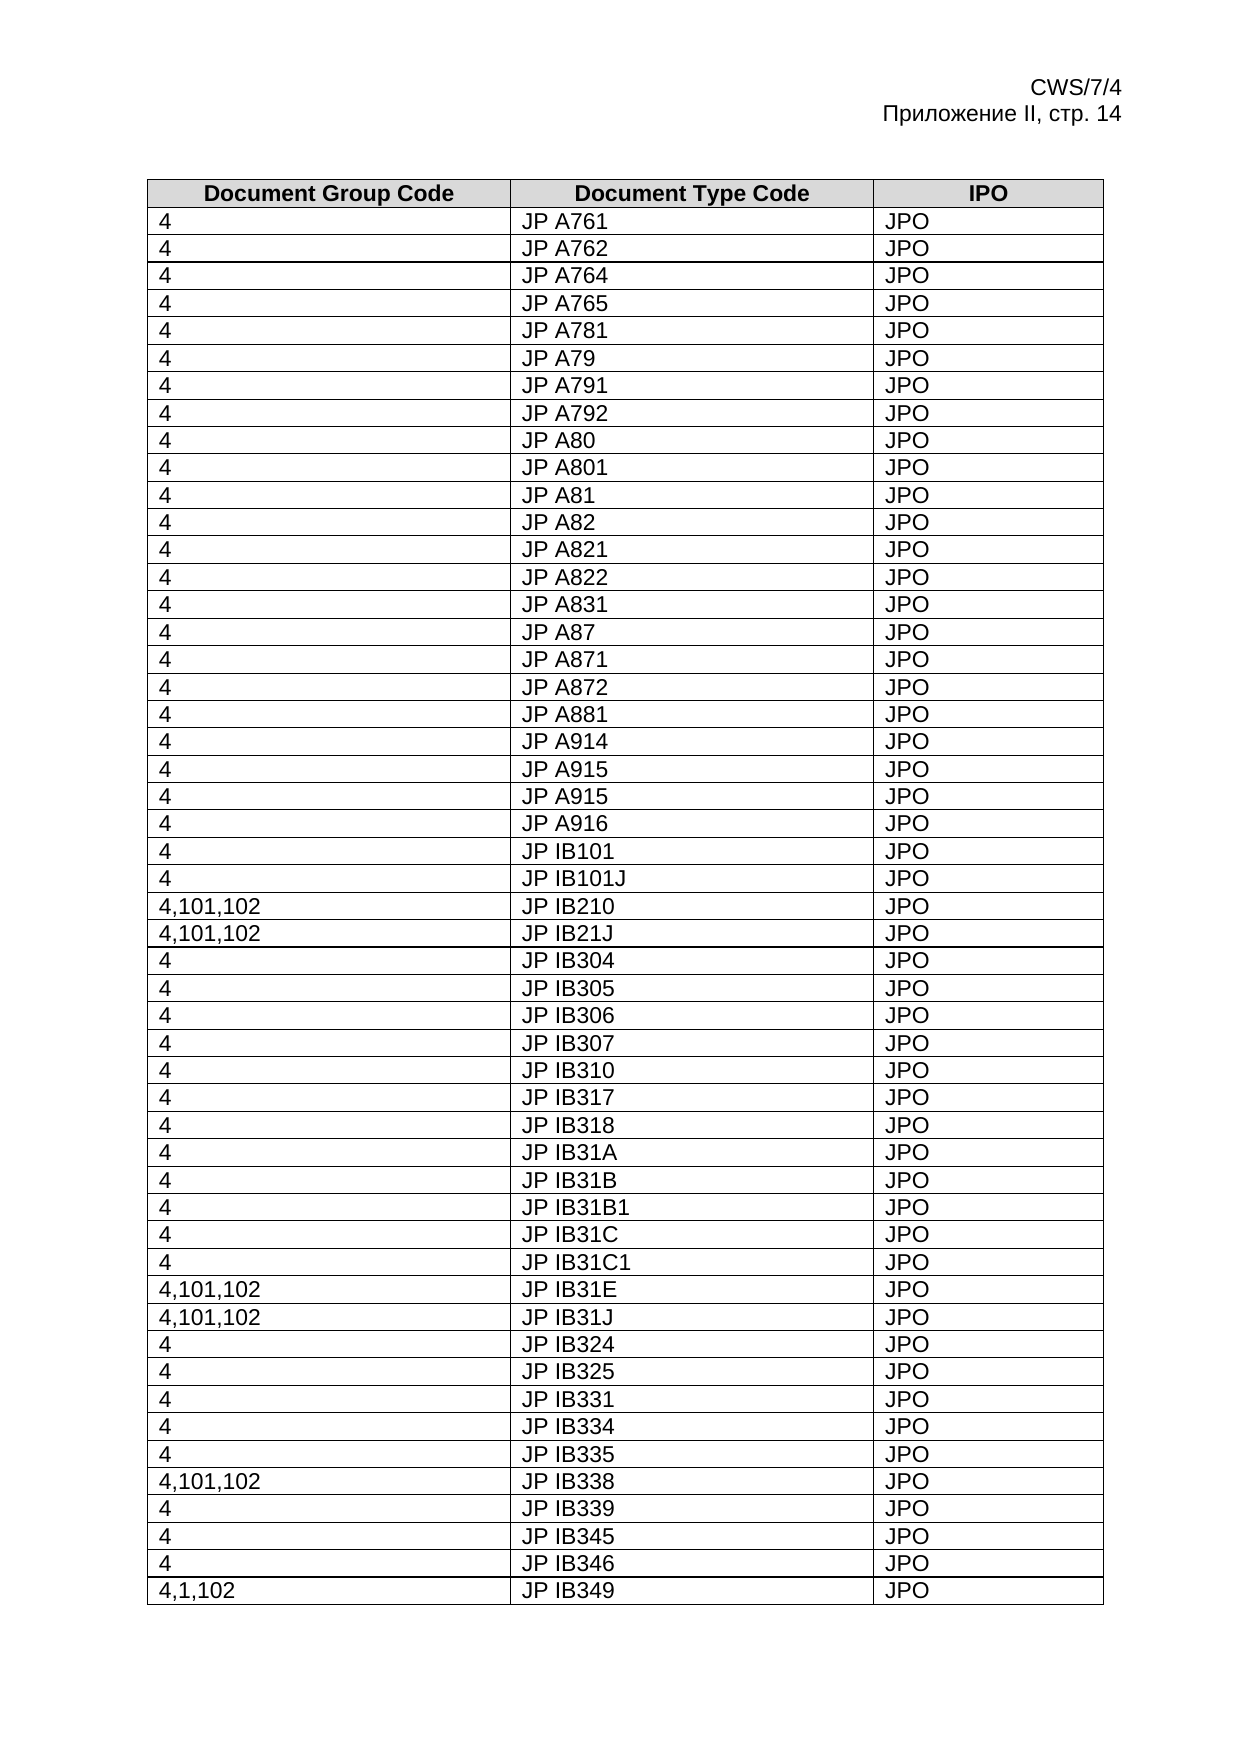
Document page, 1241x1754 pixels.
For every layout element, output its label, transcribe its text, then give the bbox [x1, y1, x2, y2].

table_cell JPO [874, 1002, 1103, 1028]
table_cell JPO [874, 564, 1103, 590]
table_cell JPO [874, 345, 1103, 371]
table_cell 4 [148, 372, 510, 398]
table_cell JPO [874, 674, 1103, 700]
table_cell 4 [148, 235, 510, 261]
table_cell JPO [874, 865, 1103, 892]
table_cell JPO [874, 1112, 1103, 1138]
table_cell JP IB305 [511, 975, 873, 1001]
table_cell 4 [148, 619, 510, 645]
table_cell 4 [148, 317, 510, 344]
table_cell 4,101,102 [148, 1276, 510, 1302]
table_cell JPO [874, 920, 1103, 946]
table_cell JP IB31B [511, 1167, 873, 1193]
table_cell JPO [874, 1249, 1103, 1275]
table_header IPO [874, 180, 1103, 207]
table_cell 4 [148, 1139, 510, 1166]
table_cell 4 [148, 865, 510, 892]
table_cell JP A821 [511, 536, 873, 563]
table_cell JPO [874, 975, 1103, 1001]
table_cell 4 [148, 591, 510, 618]
table_cell JP A79 [511, 345, 873, 371]
table_cell JP IB310 [511, 1057, 873, 1083]
table_cell JP IB31C [511, 1221, 873, 1248]
table_cell JPO [874, 1413, 1103, 1439]
table_cell 4 [148, 1030, 510, 1056]
table_cell JP A764 [511, 263, 873, 289]
table_cell 4 [148, 564, 510, 590]
table_cell 4 [148, 838, 510, 864]
table_cell 4,1,102 [148, 1578, 510, 1604]
table_cell JPO [874, 1194, 1103, 1220]
table_cell JP IB334 [511, 1413, 873, 1439]
table_header Document Group Code [148, 180, 510, 207]
table_cell JPO [874, 1276, 1103, 1302]
table_cell JP A761 [511, 208, 873, 234]
table_cell JP A87 [511, 619, 873, 645]
table_cell JPO [874, 290, 1103, 316]
table_cell JPO [874, 701, 1103, 727]
table_cell JP A792 [511, 400, 873, 426]
table_cell JPO [874, 1084, 1103, 1111]
table_cell JPO [874, 1304, 1103, 1330]
table_cell JP A881 [511, 701, 873, 727]
table_cell JPO [874, 1358, 1103, 1385]
table_cell JPO [874, 783, 1103, 809]
table_cell JPO [874, 756, 1103, 782]
table_cell JP A765 [511, 290, 873, 316]
table_cell JP IB31J [511, 1304, 873, 1330]
table_cell JPO [874, 728, 1103, 754]
table_cell JPO [874, 838, 1103, 864]
table_cell 4 [148, 536, 510, 563]
table_cell JP IB345 [511, 1523, 873, 1549]
table_cell 4 [148, 728, 510, 754]
table_header Document Type Code [511, 180, 873, 207]
table_cell JPO [874, 810, 1103, 837]
table_cell JP IB331 [511, 1386, 873, 1412]
table_cell JPO [874, 1139, 1103, 1166]
table_cell JP IB346 [511, 1550, 873, 1576]
table_cell JPO [874, 1523, 1103, 1549]
table_cell JP IB101J [511, 865, 873, 892]
table_cell 4 [148, 208, 510, 234]
table_cell 4 [148, 290, 510, 316]
table_cell JP A781 [511, 317, 873, 344]
table_cell 4 [148, 1194, 510, 1220]
table_cell 4,101,102 [148, 1468, 510, 1494]
table_cell JP IB317 [511, 1084, 873, 1111]
table_cell JPO [874, 263, 1103, 289]
table_cell 4 [148, 1441, 510, 1467]
table_cell JPO [874, 235, 1103, 261]
table_cell JPO [874, 619, 1103, 645]
table_cell 4 [148, 1112, 510, 1138]
table_cell JP A822 [511, 564, 873, 590]
table_cell JPO [874, 646, 1103, 672]
table_cell 4 [148, 1331, 510, 1357]
table_cell JP IB335 [511, 1441, 873, 1467]
table_cell JP IB31E [511, 1276, 873, 1302]
table_cell 4 [148, 427, 510, 453]
table_cell JPO [874, 1386, 1103, 1412]
table_cell JP IB324 [511, 1331, 873, 1357]
table_cell JPO [874, 400, 1103, 426]
table_cell JPO [874, 208, 1103, 234]
table_cell JPO [874, 1221, 1103, 1248]
table_cell 4 [148, 1358, 510, 1385]
table_cell 4 [148, 1249, 510, 1275]
table_cell 4,101,102 [148, 893, 510, 919]
table_cell 4 [148, 1084, 510, 1111]
table_cell 4 [148, 345, 510, 371]
table_cell JP A762 [511, 235, 873, 261]
table_cell JP IB304 [511, 948, 873, 974]
table_cell JP A82 [511, 509, 873, 535]
table_cell 4 [148, 263, 510, 289]
table_cell JP IB31C1 [511, 1249, 873, 1275]
table_cell JP IB31B1 [511, 1194, 873, 1220]
table_cell 4 [148, 1413, 510, 1439]
table_cell 4,101,102 [148, 1304, 510, 1330]
table_cell JP IB21J [511, 920, 873, 946]
table_cell JP A801 [511, 454, 873, 481]
table_cell 4 [148, 509, 510, 535]
table_cell JPO [874, 1550, 1103, 1576]
table_cell JP IB339 [511, 1495, 873, 1522]
table_cell JP IB338 [511, 1468, 873, 1494]
table_cell JP IB101 [511, 838, 873, 864]
table_cell JP A915 [511, 756, 873, 782]
table_cell JPO [874, 1468, 1103, 1494]
table_cell JP IB31A [511, 1139, 873, 1166]
table_cell JP A81 [511, 482, 873, 508]
table_cell JP A791 [511, 372, 873, 398]
table_cell JPO [874, 372, 1103, 398]
table_cell 4 [148, 701, 510, 727]
table_cell JP IB325 [511, 1358, 873, 1385]
table_cell JPO [874, 536, 1103, 563]
table_cell 4 [148, 1002, 510, 1028]
table_cell 4 [148, 1495, 510, 1522]
table_cell 4 [148, 1057, 510, 1083]
table_cell JPO [874, 1331, 1103, 1357]
table_cell JPO [874, 1057, 1103, 1083]
table_cell 4 [148, 1523, 510, 1549]
table_cell 4 [148, 810, 510, 837]
table_cell 4 [148, 1386, 510, 1412]
table_cell 4 [148, 482, 510, 508]
table_cell 4 [148, 1550, 510, 1576]
table_cell JP IB307 [511, 1030, 873, 1056]
table_cell JPO [874, 509, 1103, 535]
table_cell JPO [874, 1030, 1103, 1056]
table_cell JPO [874, 1167, 1103, 1193]
table_cell JPO [874, 893, 1103, 919]
table_cell JPO [874, 1495, 1103, 1522]
table_cell JP A915 [511, 783, 873, 809]
table_cell JP A872 [511, 674, 873, 700]
table_cell JPO [874, 427, 1103, 453]
table_cell JP A80 [511, 427, 873, 453]
table_cell 4 [148, 975, 510, 1001]
table_cell 4 [148, 756, 510, 782]
table_cell JP A871 [511, 646, 873, 672]
table_cell JPO [874, 317, 1103, 344]
table_cell 4 [148, 1221, 510, 1248]
table_cell JPO [874, 1441, 1103, 1467]
table_cell 4 [148, 646, 510, 672]
table_cell JP IB306 [511, 1002, 873, 1028]
table_cell JPO [874, 591, 1103, 618]
table_cell 4 [148, 948, 510, 974]
table_cell 4 [148, 783, 510, 809]
table_cell 4 [148, 1167, 510, 1193]
table_cell 4 [148, 674, 510, 700]
table_cell JP IB318 [511, 1112, 873, 1138]
table_cell JP A914 [511, 728, 873, 754]
table_cell JP A916 [511, 810, 873, 837]
table_cell 4 [148, 454, 510, 481]
table_cell JPO [874, 948, 1103, 974]
table_cell JP IB210 [511, 893, 873, 919]
table_cell 4,101,102 [148, 920, 510, 946]
table_cell JP IB349 [511, 1578, 873, 1604]
table_cell 4 [148, 400, 510, 426]
table_cell JPO [874, 482, 1103, 508]
table_cell JP A831 [511, 591, 873, 618]
table_cell JPO [874, 1578, 1103, 1604]
table_cell JPO [874, 454, 1103, 481]
